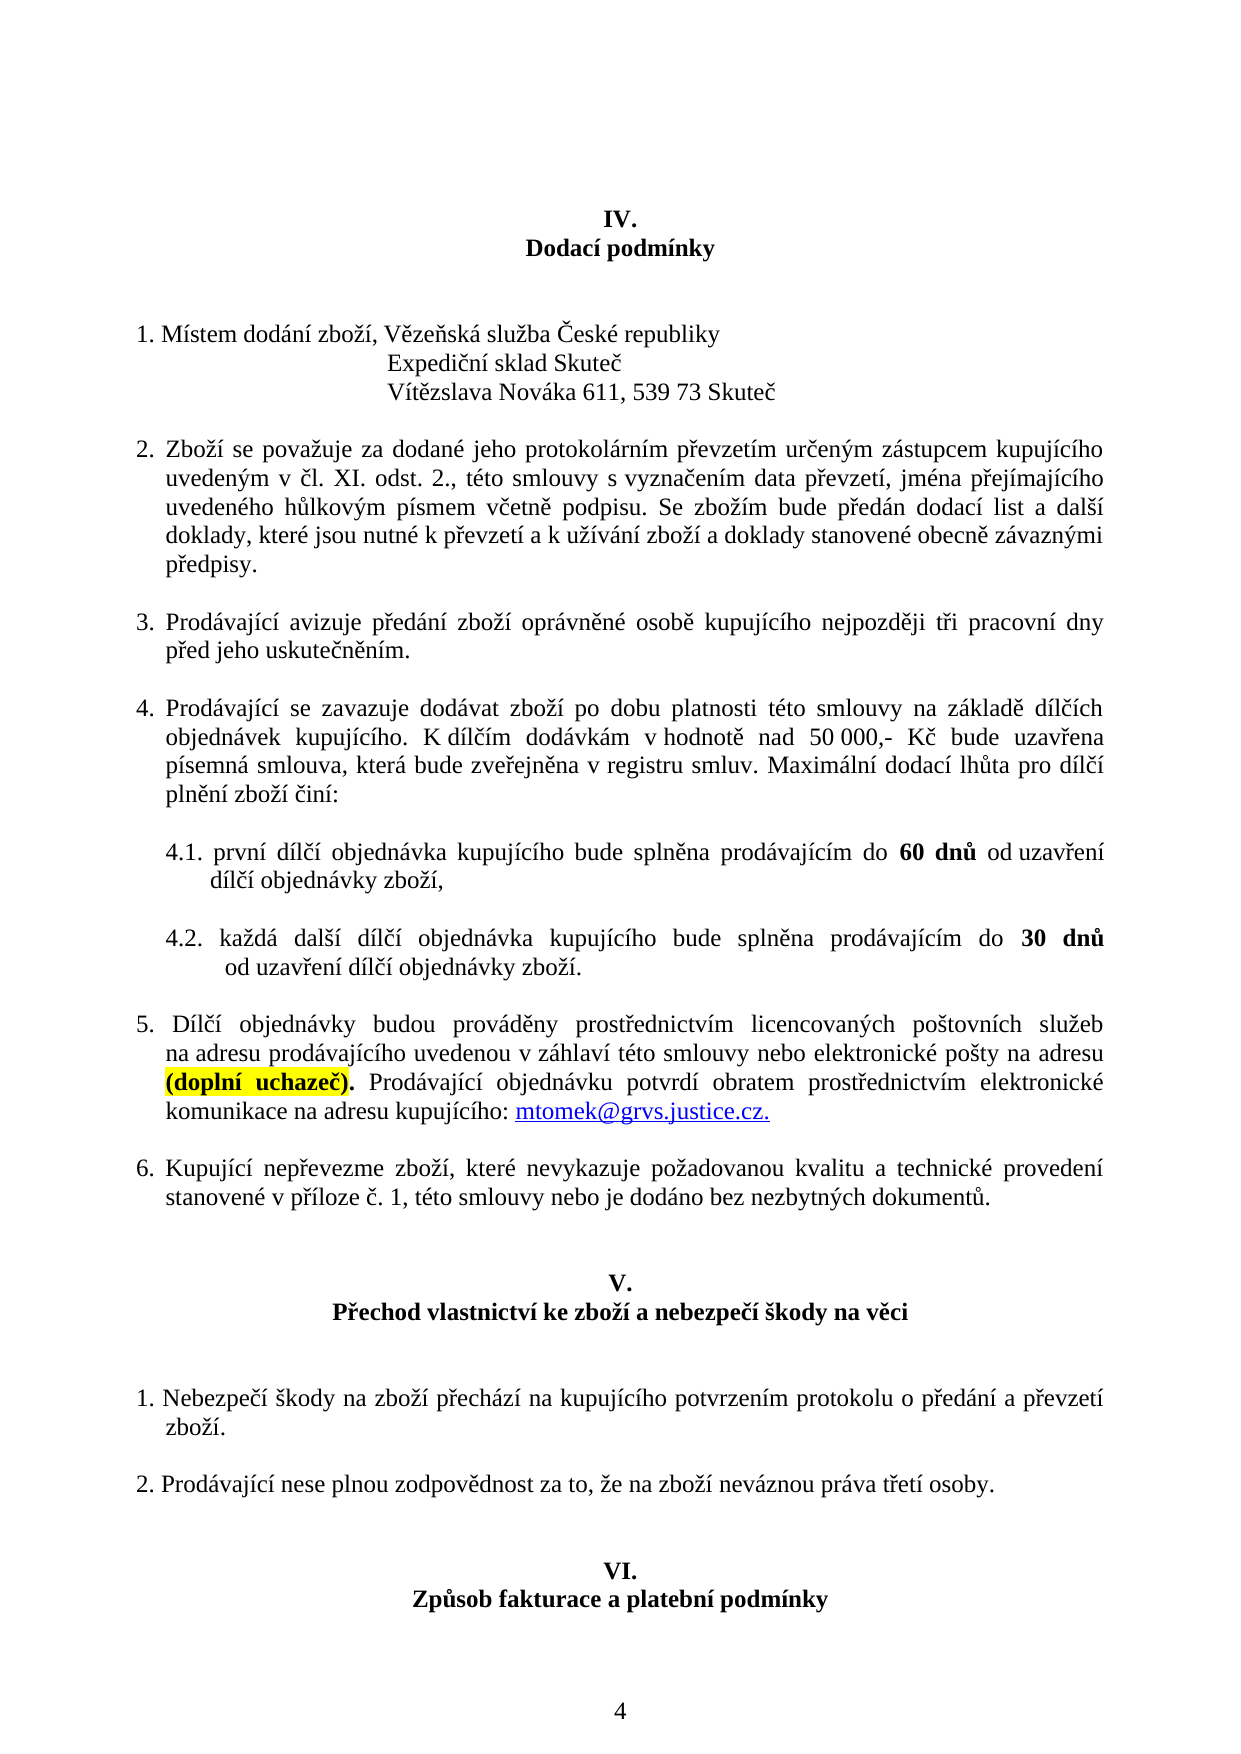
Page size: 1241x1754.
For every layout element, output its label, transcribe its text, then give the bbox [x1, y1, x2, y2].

list Prodávající avizuje předání zboží oprávněné osobě kupujícího nejpozději tři pracovní dny před jeho uskutečněním. [136, 607, 1104, 664]
text 6. Kupující nepřevezme zboží, které nevykazuje požadovanou kvalitu a technické provedení stanovené v příloze č. 1, této smlouvy nebo je dodáno bez nezbytných dokumentů. [136, 1153, 1104, 1211]
text V. [136, 1268, 1104, 1297]
text Expediční sklad Skuteč [387, 348, 1104, 377]
text Způsob fakturace a platební podmínky [136, 1584, 1104, 1613]
text 4.1. první dílčí objednávka kupujícího bude splněna prodávajícím do 60 dnů od uzavření dílčí objednávky zboží, [165, 837, 1104, 894]
text 2. Prodávající nese plnou zodpovědnost za to, že na zboží neváznou práva třetí osoby. [136, 1469, 1104, 1498]
text Přechod vlastnictví ke zboží a nebezpečí škody na věci [136, 1297, 1104, 1326]
text Vítězslava Nováka 611, 539 73 Skuteč [328, 377, 1104, 406]
list Prodávající se zavazuje dodávat zboží po dobu platnosti této smlouvy na základě dílčích objednávek kupujícího. K dílčím dodávkám v hodnotě nad 50 000,- Kč bude uzavřena písemná smlouva, která bude zveřejněna v registru smluv. Maximální dodací lhůta pro dílčí plnění zboží činí: [136, 693, 1104, 808]
text VI. [136, 1556, 1104, 1584]
text 4.2. každá další dílčí objednávka kupujícího bude splněna prodávajícím do 30 dnů od uzavření dílčí objednávky zboží. [165, 923, 1104, 981]
list Zboží se považuje za dodané jeho protokolárním převzetím určeným zástupcem kupujícího uvedeným v čl. XI. odst. 2., této smlouvy s vyznačením data převzetí, jména přejímajícího uvedeného hůlkovým písmem včetně podpisu. Se zbožím bude předán dodací list a další doklady, které jsou nutné k převzetí a k užívání zboží a doklady stanovené obecně závaznými předpisy. [136, 434, 1104, 578]
text IV. [136, 204, 1104, 233]
text 1. Místem dodání zboží, Vězeňská služba České republiky [136, 319, 1104, 348]
list 1. Nebezpečí škody na zboží přechází na kupujícího potvrzením protokolu o předání a převzetí zboží. [136, 1383, 1104, 1441]
text 5. Dílčí objednávky budou prováděny prostřednictvím licencovaných poštovních služeb na adresu prodávajícího uvedenou v záhlaví této smlouvy nebo elektronické pošty na adresu (doplní uchazeč). Prodávající objednávku potvrdí obratem prostřednictvím elektronické komunikace na adresu kupujícího: mtomek@grvs.justice.cz. [136, 1009, 1104, 1124]
text Dodací podmínky [136, 233, 1104, 262]
